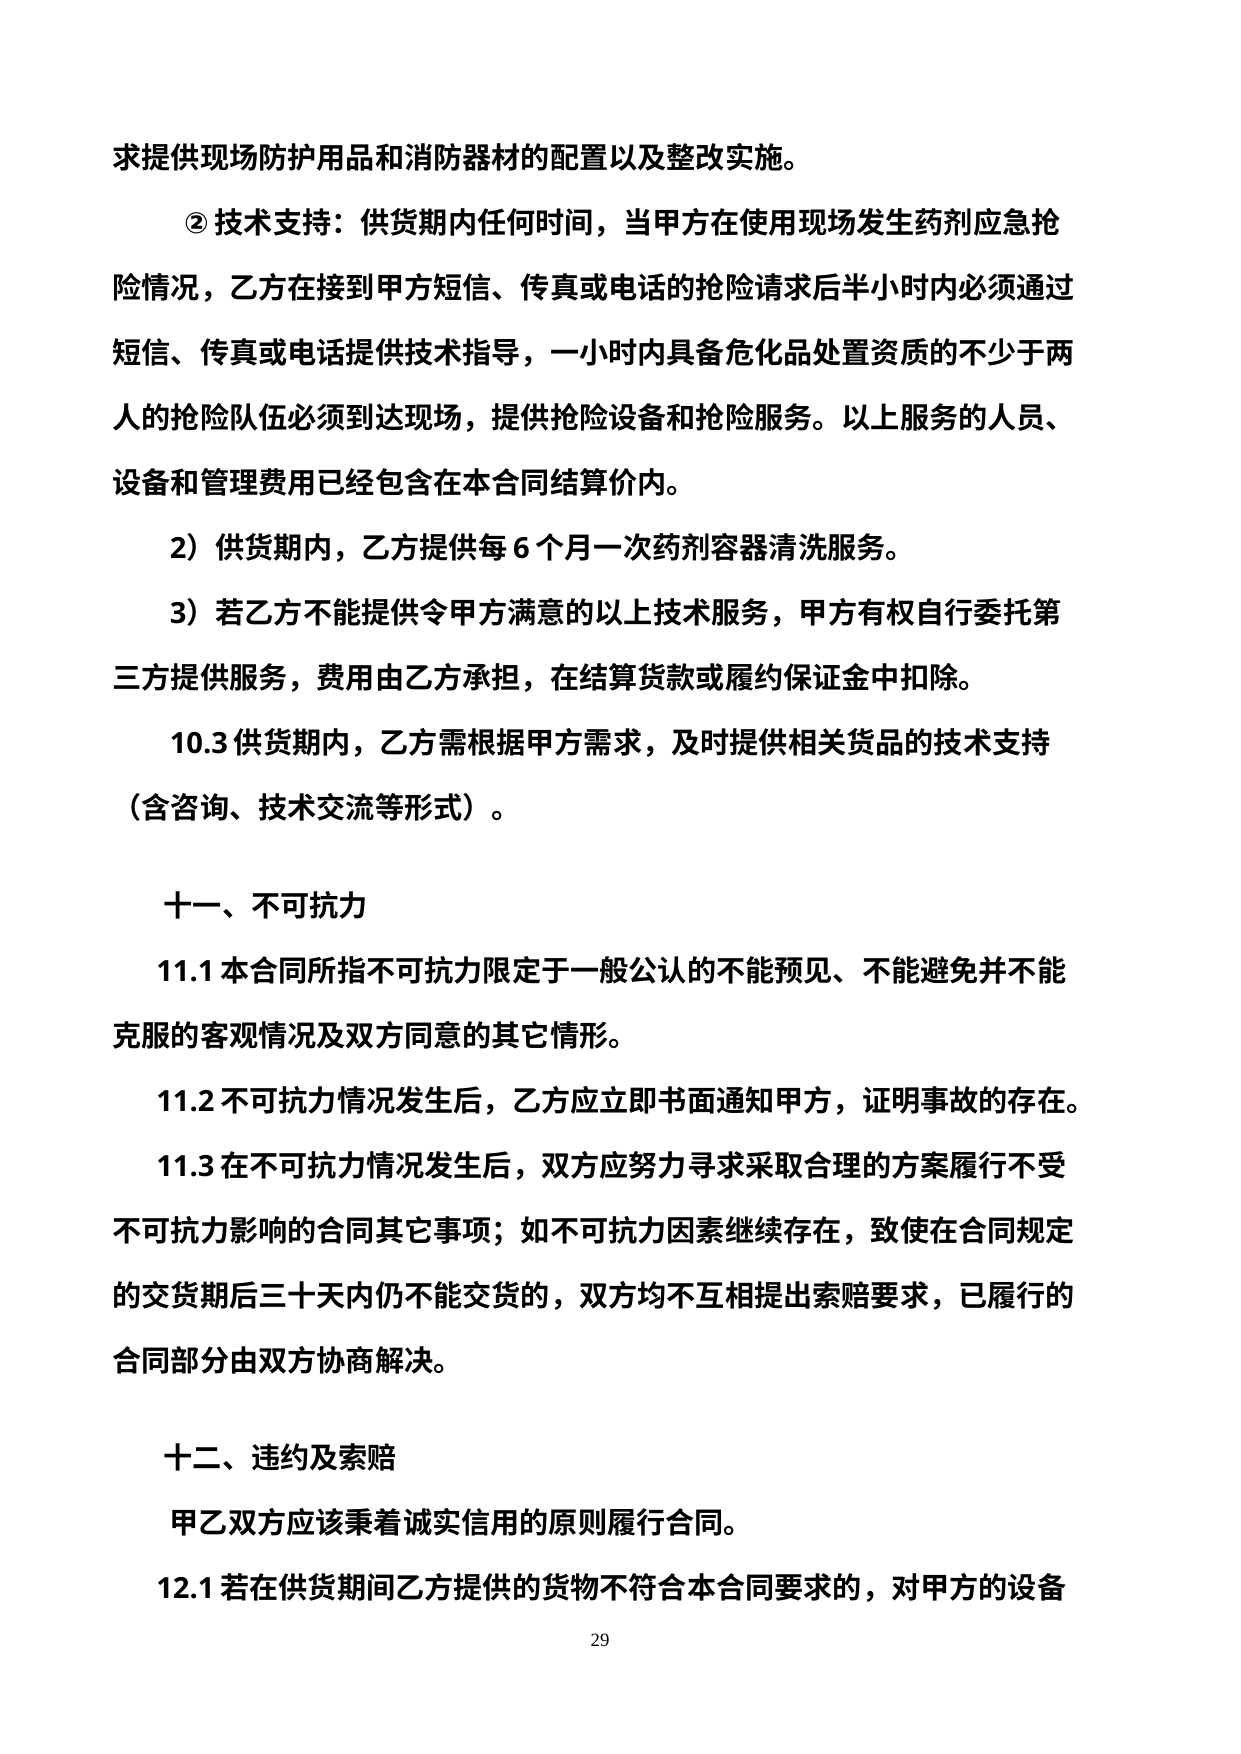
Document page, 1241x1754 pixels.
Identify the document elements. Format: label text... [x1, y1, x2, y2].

text 3）若乙方不能提供令甲方满意的以上技术服务，甲方有权自行委托第三方提供服务，费用由乙方承担，在结算货款或履约保证金中扣除。 [112, 579, 1087, 709]
text 十二、违约及索赔 [112, 1424, 1087, 1489]
text ②技术支持：供货期内任何时间，当甲方在使用现场发生药剂应急抢险情况，乙方在接到甲方短信、传真或电话的抢险请求后半小时内必须通过短信、传真或电话提供技术指导，一小时内具备危化品处置资质的不少于两人的抢险队伍必须到达现场，提供抢险设备和抢险服务。以上服务的人员、设备和管理费用已经包含在本合同结算价内。 [112, 189, 1087, 514]
text 十一、不可抗力 [112, 871, 1087, 936]
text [112, 1554, 1087, 1619]
text 甲乙双方应该秉着诚实信用的原则履行合同。 [112, 1489, 1087, 1554]
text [112, 124, 1087, 189]
text 11.3在不可抗力情况发生后，双方应努力寻求采取合理的方案履行不受不可抗力影响的合同其它事项；如不可抗力因素继续存在，致使在合同规定的交货期后三十天内仍不能交货的，双方均不互相提出索赔要求，已履行的合同部分由双方协商解决。 [112, 1131, 1087, 1391]
text 11.1本合同所指不可抗力限定于一般公认的不能预见、不能避免并不能克服的客观情况及双方同意的其它情形。 [112, 936, 1087, 1066]
text 2）供货期内，乙方提供每6个月一次药剂容器清洗服务。 [112, 514, 1087, 579]
text 11.2不可抗力情况发生后，乙方应立即书面通知甲方，证明事故的存在。 [112, 1066, 1087, 1131]
text 10.3供货期内，乙方需根据甲方需求，及时提供相关货品的技术支持（含咨询、技术交流等形式）。 [112, 709, 1087, 839]
